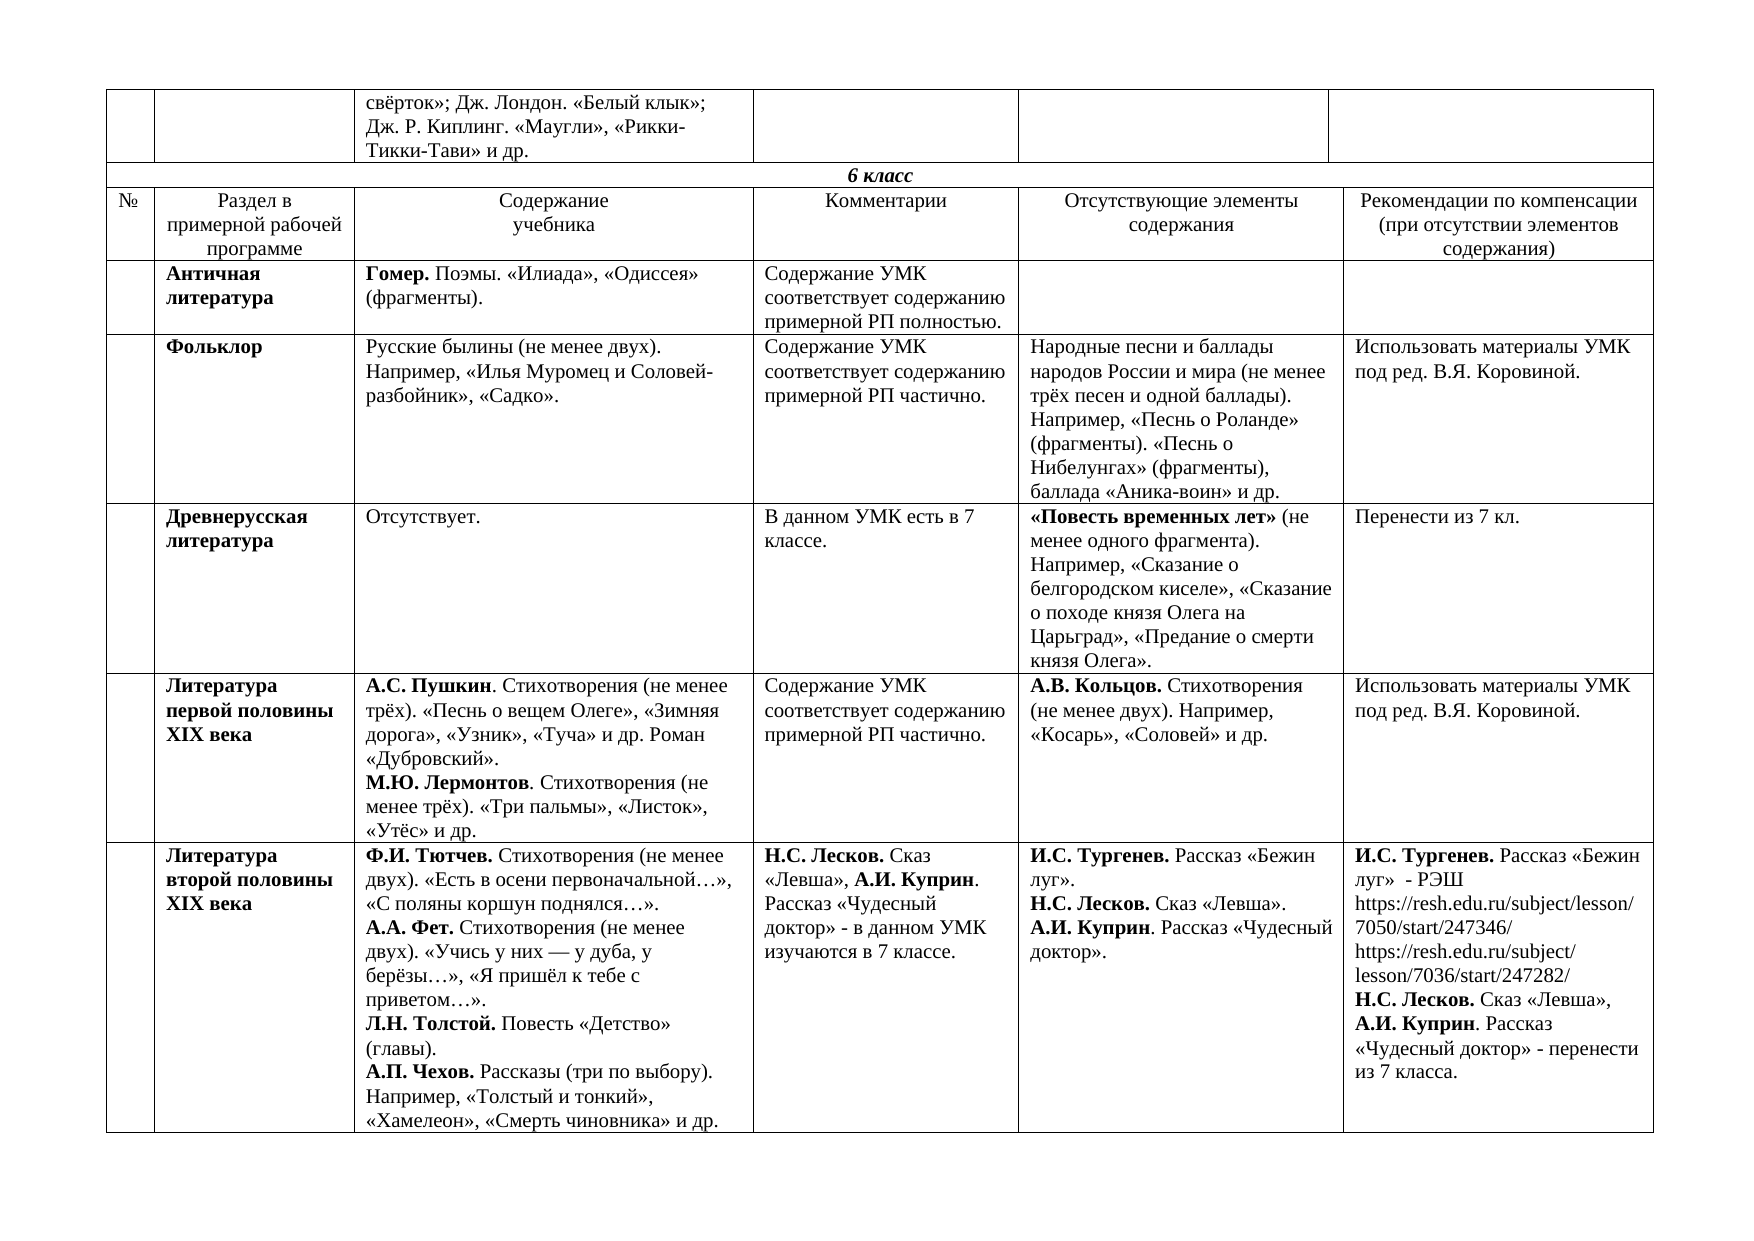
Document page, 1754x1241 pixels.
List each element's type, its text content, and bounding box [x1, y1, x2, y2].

table_cell [1344, 261, 1653, 333]
table_cell [107, 261, 154, 333]
table_cell Литература первой половины XIX века [155, 674, 354, 842]
table_cell Ф.И. Тютчев. Стихотворения (не менее двух). «Есть в осени первоначальной…», «С поляны коршун поднялся…». А.А. Фет. Стихотворения (не менее двух). «Учись у них — у дуба, у берёзы…», «Я пришёл к тебе с приветом…». Л.Н. Толстой. Повесть «Детство» (главы). А.П. Чехов. Рассказы (три по выбору). Например, «Толстый и тонкий», «Хамелеон», «Смерть чиновника» и др. [355, 843, 753, 1132]
table_cell Древнерусская литература [155, 504, 354, 672]
table_cell Народные песни и баллады народов России и мира (не менее трёх песен и одной баллады). Например, «Песнь о Роланде» (фрагменты). «Песнь о Нибелунгах» (фрагменты), баллада «Аника-воин» и др. [1019, 335, 1343, 503]
table_cell № [107, 188, 154, 260]
table_cell [107, 843, 154, 1132]
table_cell Отсутствующие элементы содержания [1019, 188, 1343, 260]
table_cell Содержание УМК соответствует содержанию примерной РП частично. [754, 335, 1018, 503]
table_cell Отсутствует. [355, 504, 753, 672]
table_cell Содержание учебника [355, 188, 753, 260]
table_cell Литература второй половины XIX века [155, 843, 354, 1132]
table_cell Античная литература [155, 261, 354, 333]
table_cell Перенести из 7 кл. [1344, 504, 1653, 672]
table_cell [1329, 90, 1653, 162]
table_cell А.С. Пушкин. Стихотворения (не менее трёх). «Песнь о вещем Олеге», «Зимняя дорога», «Узник», «Туча» и др. Роман «Дубровский». М.Ю. Лермонтов. Стихотворения (не менее трёх). «Три пальмы», «Листок», «Утёс» и др. [355, 674, 753, 842]
table_cell [107, 335, 154, 503]
table_cell [107, 504, 154, 672]
table_cell Использовать материалы УМК под ред. В.Я. Коровиной. [1344, 335, 1653, 503]
table_cell И.С. Тургенев. Рассказ «Бежин луг». Н.С. Лесков. Сказ «Левша». А.И. Куприн. Рассказ «Чудесный доктор». [1019, 843, 1343, 1132]
table_cell [107, 674, 154, 842]
table_cell Гомер. Поэмы. «Илиада», «Одиссея» (фрагменты). [355, 261, 753, 333]
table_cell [155, 90, 354, 162]
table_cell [754, 90, 1018, 162]
table_cell [107, 90, 154, 162]
table_cell [1019, 261, 1343, 333]
table_cell Раздел в примерной рабочей программе [155, 188, 354, 260]
table_cell Комментарии [754, 188, 1018, 260]
table_cell А.В. Кольцов. Стихотворения (не менее двух). Например, «Косарь», «Соловей» и др. [1019, 674, 1343, 842]
table_cell В данном УМК есть в 7 классе. [754, 504, 1018, 672]
table_cell [1019, 90, 1328, 162]
table_cell «Повесть временных лет» (не менее одного фрагмента). Например, «Сказание о белгородском киселе», «Сказание о походе князя Олега на Царьград», «Предание о смерти князя Олега». [1019, 504, 1343, 672]
table_cell Рекомендации по компенсации (при отсутствии элементов содержания) [1344, 188, 1653, 260]
table_cell Фольклор [155, 335, 354, 503]
table_cell И.С. Тургенев. Рассказ «Бежин луг» - РЭШ https://resh.edu.ru/subject/lesson/7050/start/247346/ https://resh.edu.ru/subject/lesson/7036/start/247282/ Н.С. Лесков. Сказ «Левша», А.И. Куприн. Рассказ «Чудесный доктор» - перенести из 7 класса. [1344, 843, 1653, 1132]
table_cell Содержание УМК соответствует содержанию примерной РП полностью. [754, 261, 1018, 333]
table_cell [355, 90, 753, 162]
table_cell Содержание УМК соответствует содержанию примерной РП частично. [754, 674, 1018, 842]
table_cell 6 класс [107, 163, 1653, 187]
table_cell Русские былины (не менее двух). Например, «Илья Муромец и Соловей-разбойник», «Садко». [355, 335, 753, 503]
table_cell Н.С. Лесков. Сказ «Левша», А.И. Куприн. Рассказ «Чудесный доктор» - в данном УМК изучаются в 7 классе. [754, 843, 1018, 1132]
table_cell Использовать материалы УМК под ред. В.Я. Коровиной. [1344, 674, 1653, 842]
